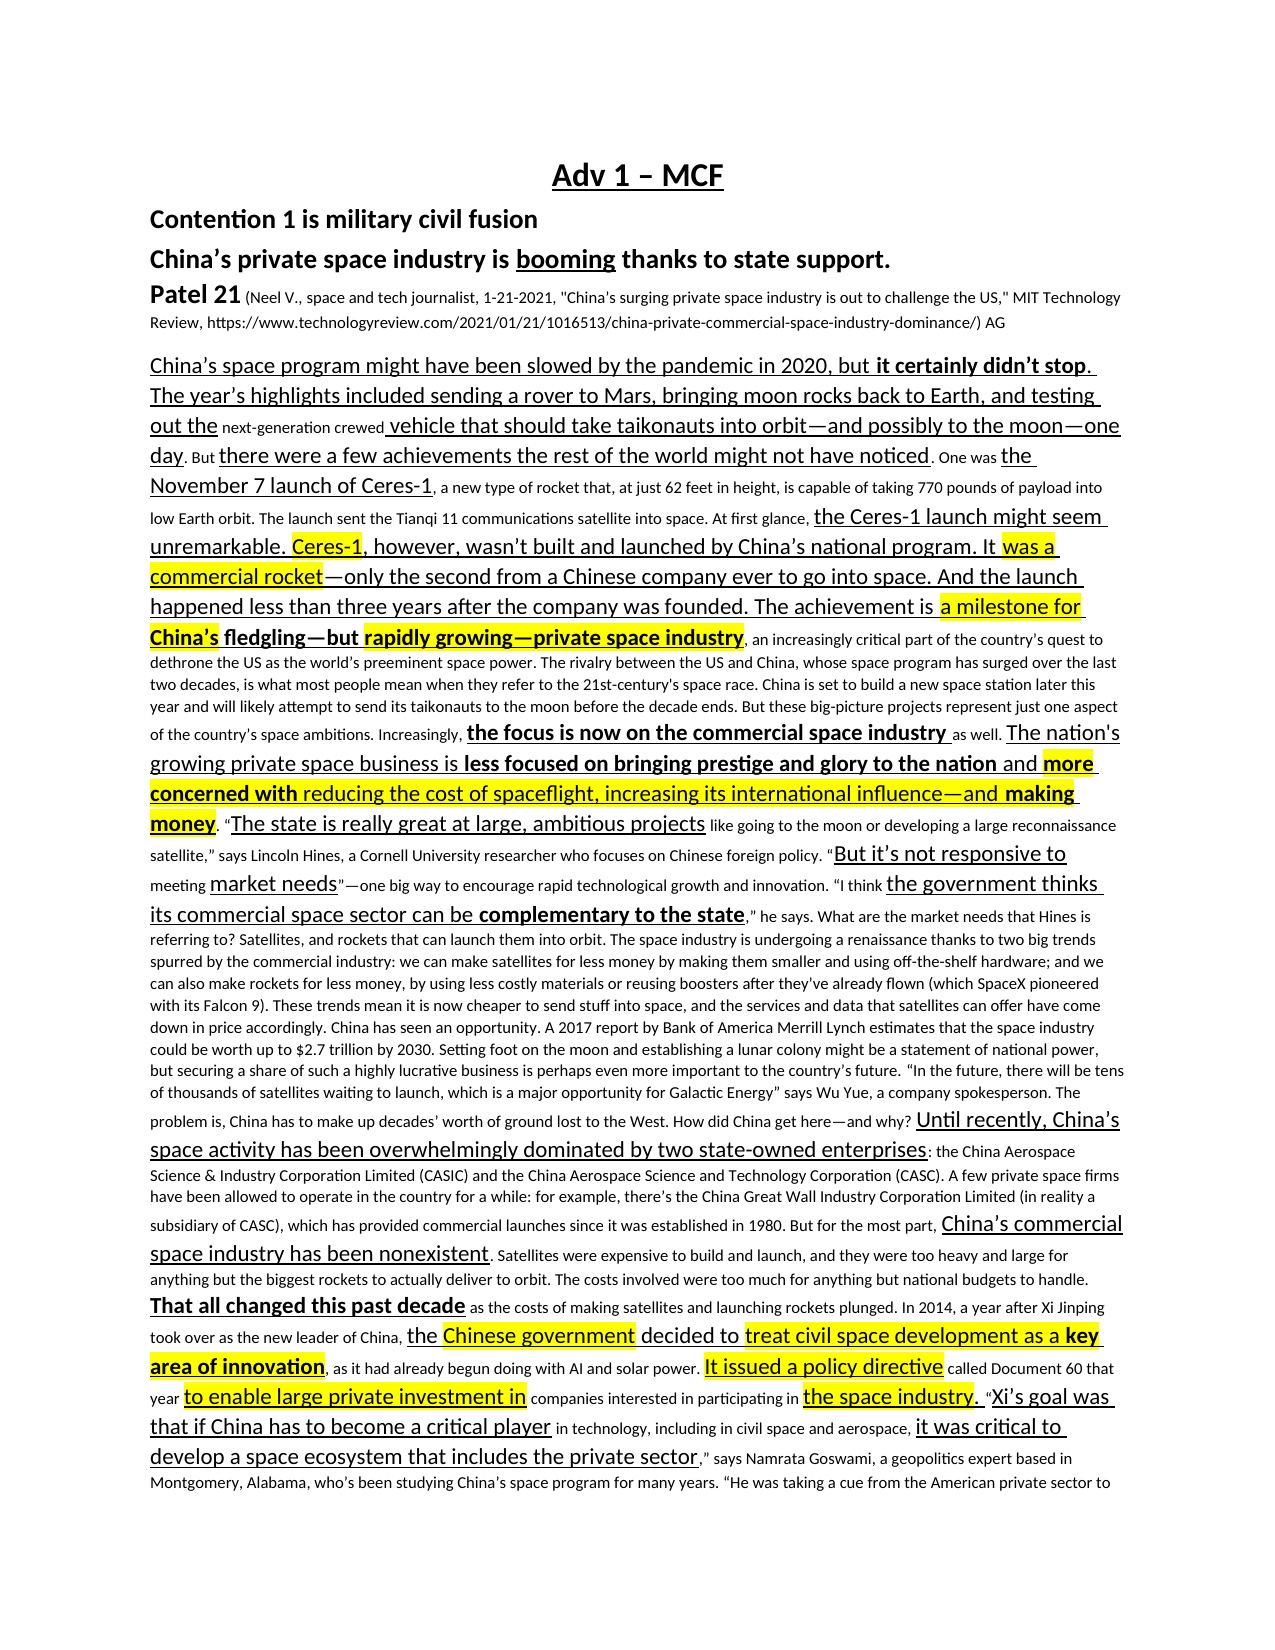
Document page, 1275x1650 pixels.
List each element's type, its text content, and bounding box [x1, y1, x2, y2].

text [150, 351, 1125, 1492]
subtitle China’s private space industry is booming thanks to state support. [150, 242, 1125, 275]
text Patel 21 (Neel V., space and tech journalist, 1-21-2021, "China’s surging private space industry is out to challenge the US," MIT Technology Review, https://www.technologyreview.com/2021/01/21/1016513/china-private-commercial-space-industry-dominance/) AG [150, 278, 1125, 333]
subtitle Contention 1 is military civil fusion [150, 202, 1125, 235]
subtitle Adv 1 – MCF [150, 154, 1125, 195]
